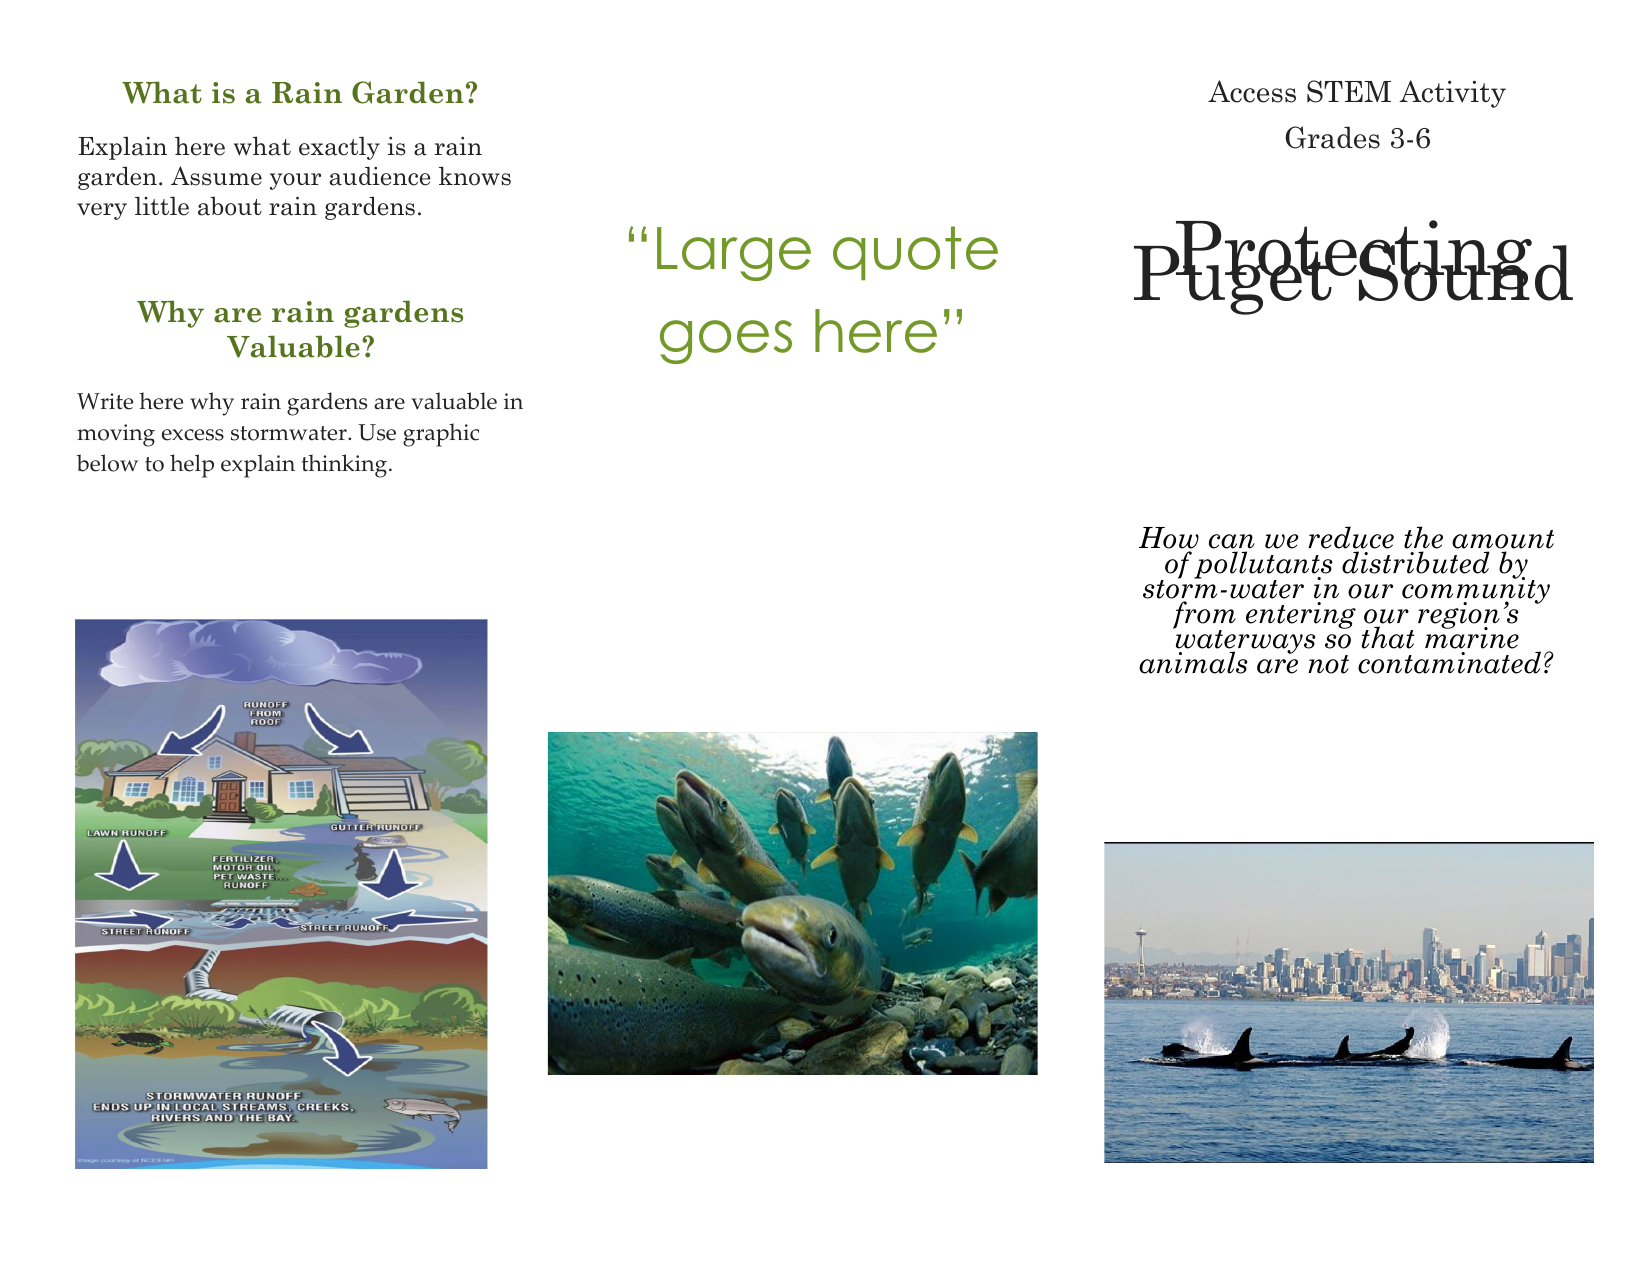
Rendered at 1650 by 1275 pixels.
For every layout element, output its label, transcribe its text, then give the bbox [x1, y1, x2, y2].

picture [70, 614, 492, 1169]
picture [1104, 842, 1594, 1163]
table_header “Large quote goes here” [537, 75, 1088, 1169]
table_header [1088, 75, 1584, 1169]
picture [547, 732, 1038, 1075]
table_header What is a Rain Garden? Explain here what exactly is a rain garden. Assume your audience knows very little about rain gardens. Why are rain gardens Valuable? Write here why rain gardens are valuable in moving excess stormwater. Use graphic below to help explain thinking. [66, 75, 537, 1169]
